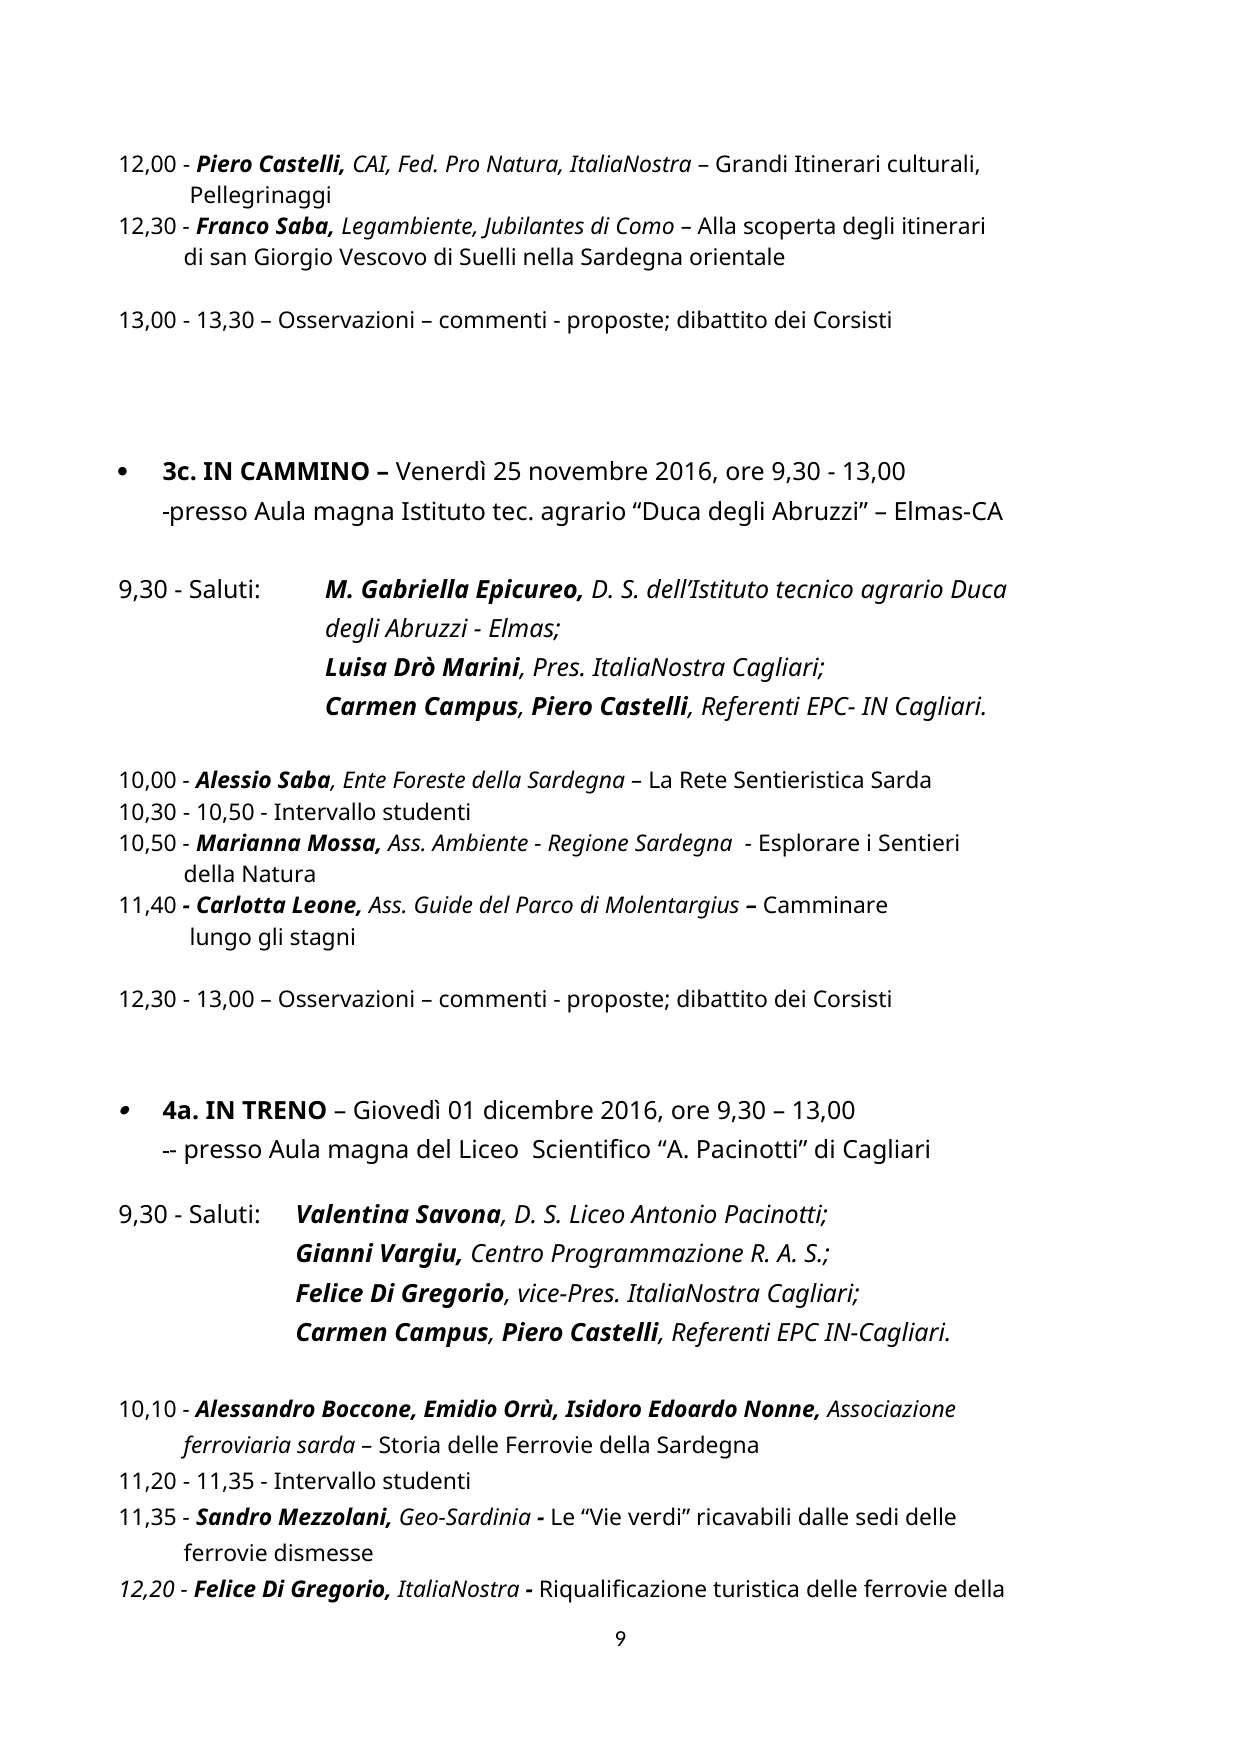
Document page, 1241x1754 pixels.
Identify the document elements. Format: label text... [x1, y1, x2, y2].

text lungo gli stagni [118, 920, 1122, 952]
text 10,00 - Alessio Saba, Ente Foreste della Sardegna – La Rete Sentieristica Sarda [118, 764, 1122, 795]
text Carmen Campus, Piero Castelli, Referenti EPC- IN Cagliari. [118, 689, 1122, 723]
text ferrovie dismesse [118, 1537, 1122, 1568]
text 9,30 - Saluti: Valentina Savona, D. S. Liceo Antonio Pacinotti; [118, 1197, 1122, 1231]
text 9,30 - Saluti: M. Gabriella Epicureo, D. S. dell’Istituto tecnico agrario Duca [118, 572, 1122, 606]
list 4a. IN TRENO – Giovedì 01 dicembre 2016, ore 9,30 – 13,00 [118, 1092, 1122, 1127]
text 12,00 - Piero Castelli, CAI, Fed. Pro Natura, ItaliaNostra – Grandi Itinerari culturali, [118, 148, 1122, 179]
text 11,40 - Carlotta Leone, Ass. Guide del Parco di Molentargius – Camminare [118, 889, 1122, 920]
text 11,35 - Sandro Mezzolani, Geo-Sardinia - Le “Vie verdi” ricavabili dalle sedi delle [118, 1501, 1122, 1532]
text 12,30 - 13,00 – Osservazioni – commenti - proposte; dibattito dei Corsisti [118, 983, 1122, 1014]
text di san Giorgio Vescovo di Suelli nella Sardegna orientale [118, 241, 1122, 273]
text 12,20 - Felice Di Gregorio, ItaliaNostra - Riqualificazione turistica delle ferrovie della [118, 1572, 1122, 1604]
list presso Aula magna Istituto tec. agrario “Duca degli Abruzzi” – Elmas-CA [162, 493, 1122, 527]
text 12,30 - Franco Saba, Legambiente, Jubilantes di Como – Alla scoperta degli itinerari [118, 210, 1122, 241]
text - presso Aula magna del Liceo Scientifico “A. Pacinotti” di Cagliari [162, 1132, 1122, 1166]
text 10,50 - Marianna Mossa, Ass. Ambiente - Regione Sardegna - Esplorare i Sentieri [118, 827, 1122, 858]
text Pellegrinaggi [118, 179, 1122, 210]
text Luisa Drò Marini, Pres. ItaliaNostra Cagliari; [118, 650, 1122, 684]
text Gianni Vargiu, Centro Programmazione R. A. S.; [118, 1236, 1122, 1270]
text 13,00 - 13,30 – Osservazioni – commenti - proposte; dibattito dei Corsisti [118, 304, 1122, 335]
text 11,20 - 11,35 - Intervallo studenti [118, 1465, 1122, 1496]
text Carmen Campus, Piero Castelli, Referenti EPC IN-Cagliari. [118, 1314, 1122, 1348]
text degli Abruzzi - Elmas; [118, 611, 1122, 645]
list 3c. IN CAMMINO – Venerdì 25 novembre 2016, ore 9,30 - 13,00 [118, 454, 1122, 488]
text della Natura [118, 858, 1122, 889]
text 10,10 - Alessandro Boccone, Emidio Orrù, Isidoro Edoardo Nonne, Associazione [118, 1393, 1122, 1424]
text 10,30 - 10,50 - Intervallo studenti [118, 795, 1122, 827]
text ferroviaria sarda – Storia delle Ferrovie della Sardegna [118, 1429, 1122, 1460]
text Felice Di Gregorio, vice-Pres. ItaliaNostra Cagliari; [118, 1275, 1122, 1309]
